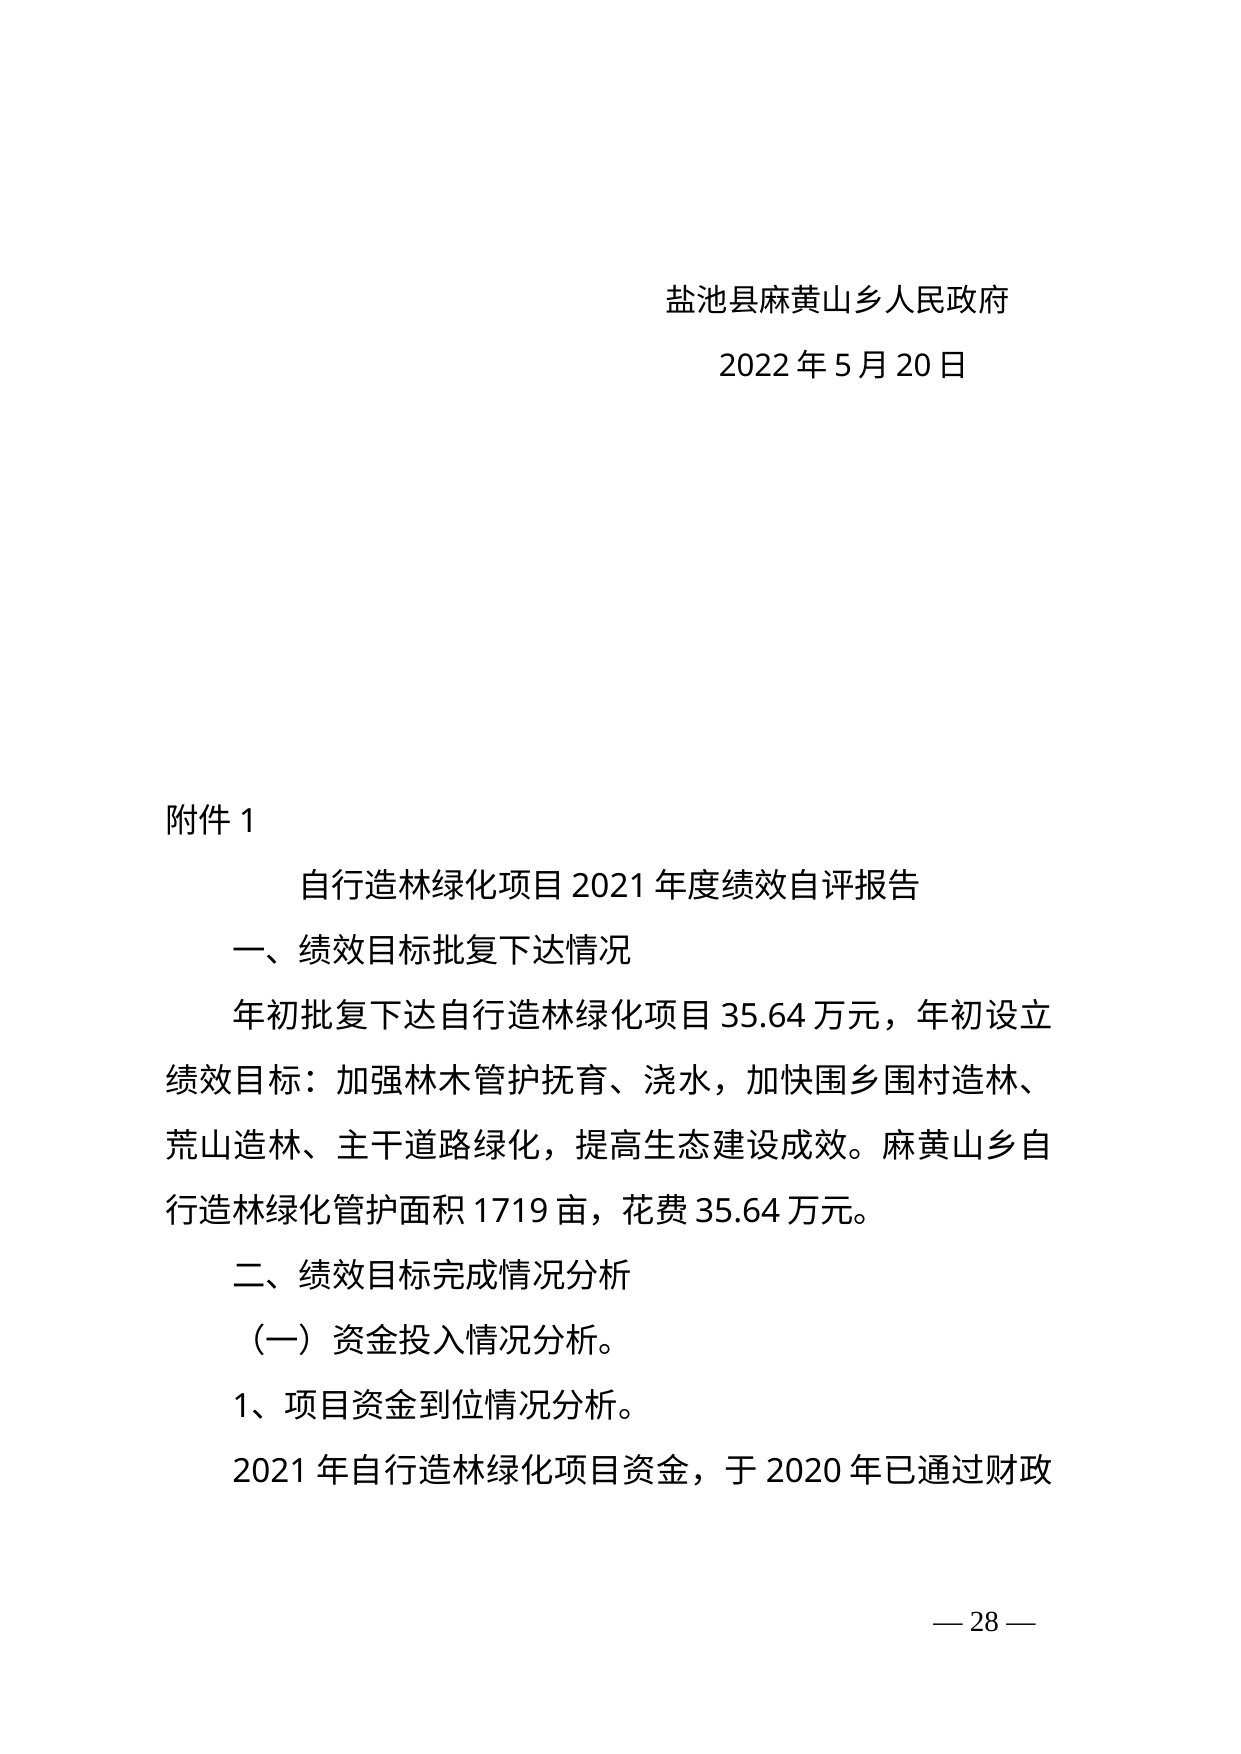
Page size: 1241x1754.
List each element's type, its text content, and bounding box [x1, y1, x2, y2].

text 盐池县麻黄山乡人民政府 [165, 265, 1053, 330]
text （一）资金投入情况分析。 [165, 1305, 1053, 1370]
text 年初批复下达自行造林绿化项目35.64万元，年初设立绩效目标：加强林木管护抚育、浇水，加快围乡围村造林、荒山造林、主干道路绿化，提高生态建设成效。麻黄山乡自行造林绿化管护面积1719亩，花费35.64万元。 [165, 980, 1053, 1240]
text 一、绩效目标批复下达情况 [165, 915, 1053, 980]
text 2022年5月20日 [165, 330, 1053, 395]
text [165, 1435, 1053, 1500]
text 自行造林绿化项目2021年度绩效自评报告 [165, 850, 1053, 915]
text 二、绩效目标完成情况分析 [165, 1240, 1053, 1305]
text 1、项目资金到位情况分析。 [165, 1370, 1053, 1435]
text 附件1 [165, 785, 1053, 850]
